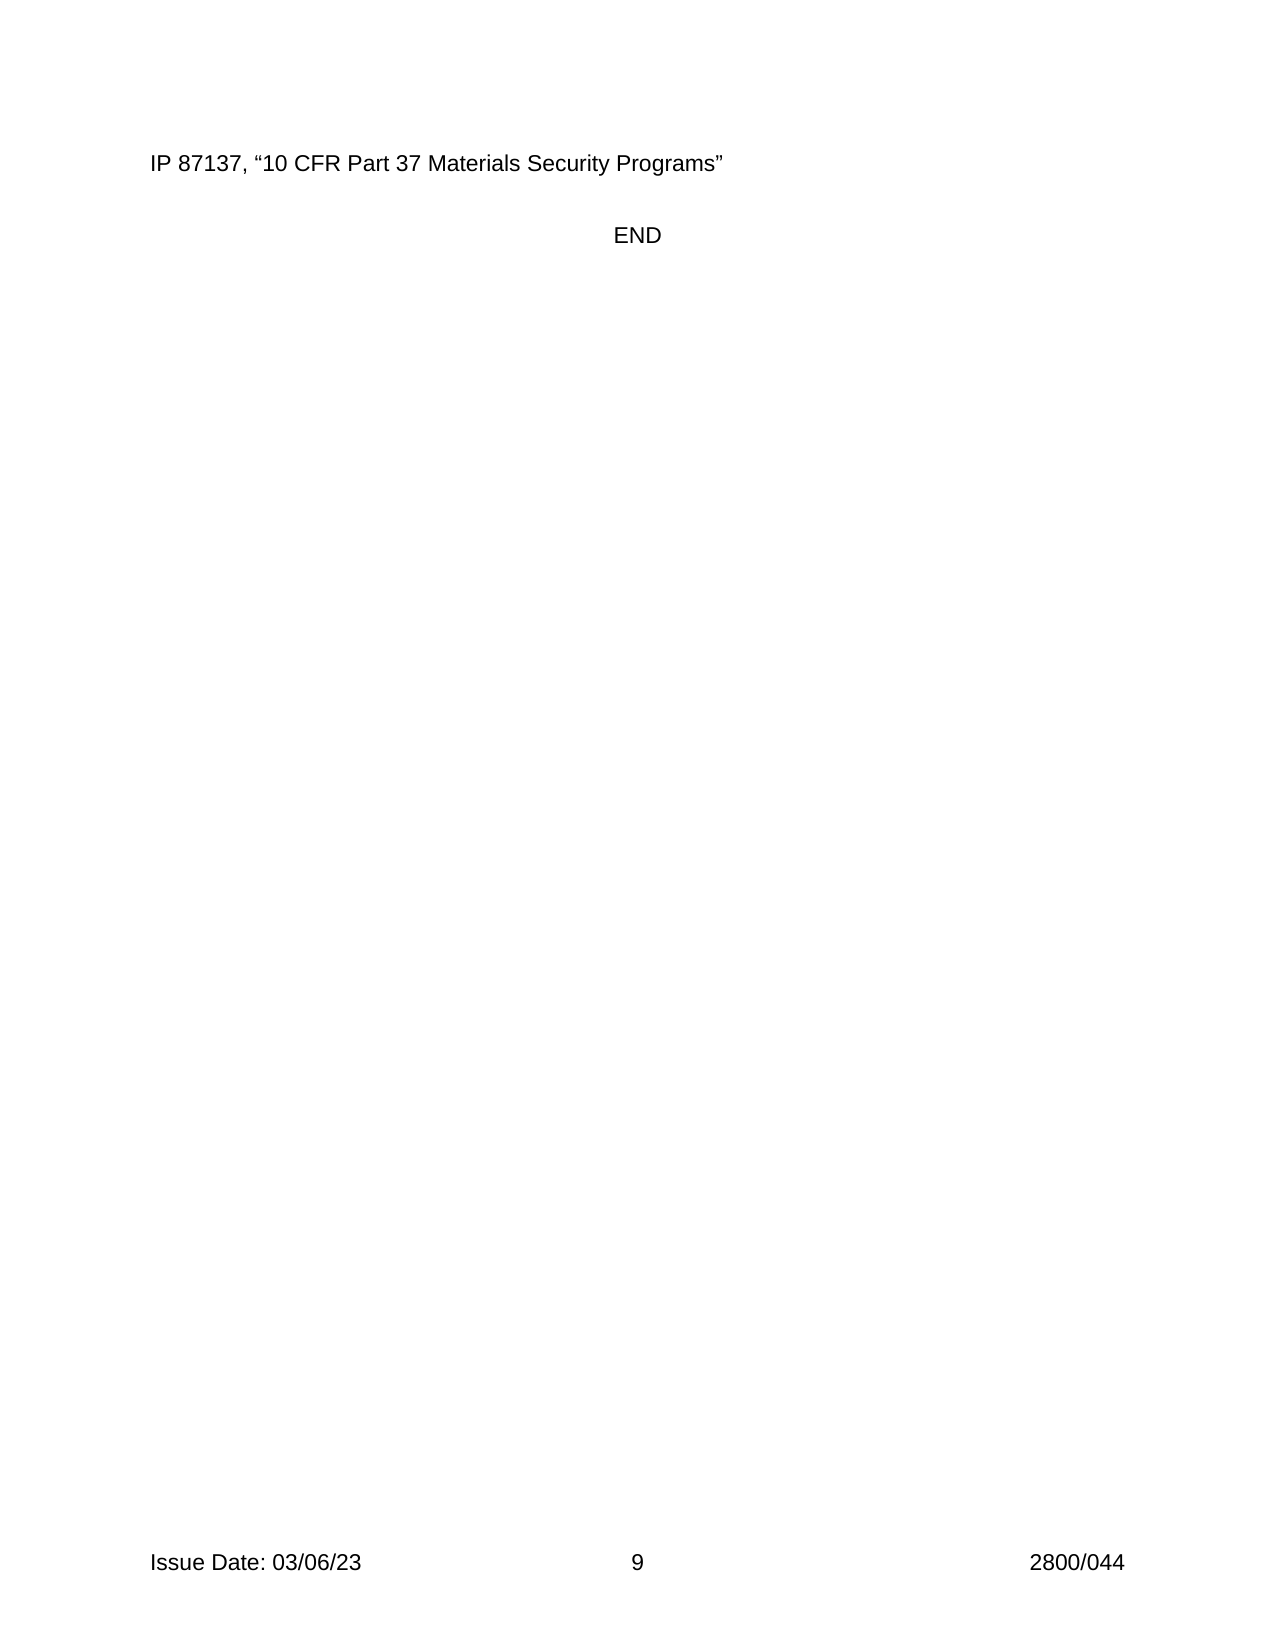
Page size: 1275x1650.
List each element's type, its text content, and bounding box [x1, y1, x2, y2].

text IP 87137, “10 CFR Part 37 Materials Security Programs” [150, 150, 1125, 176]
text END [150, 222, 1125, 248]
